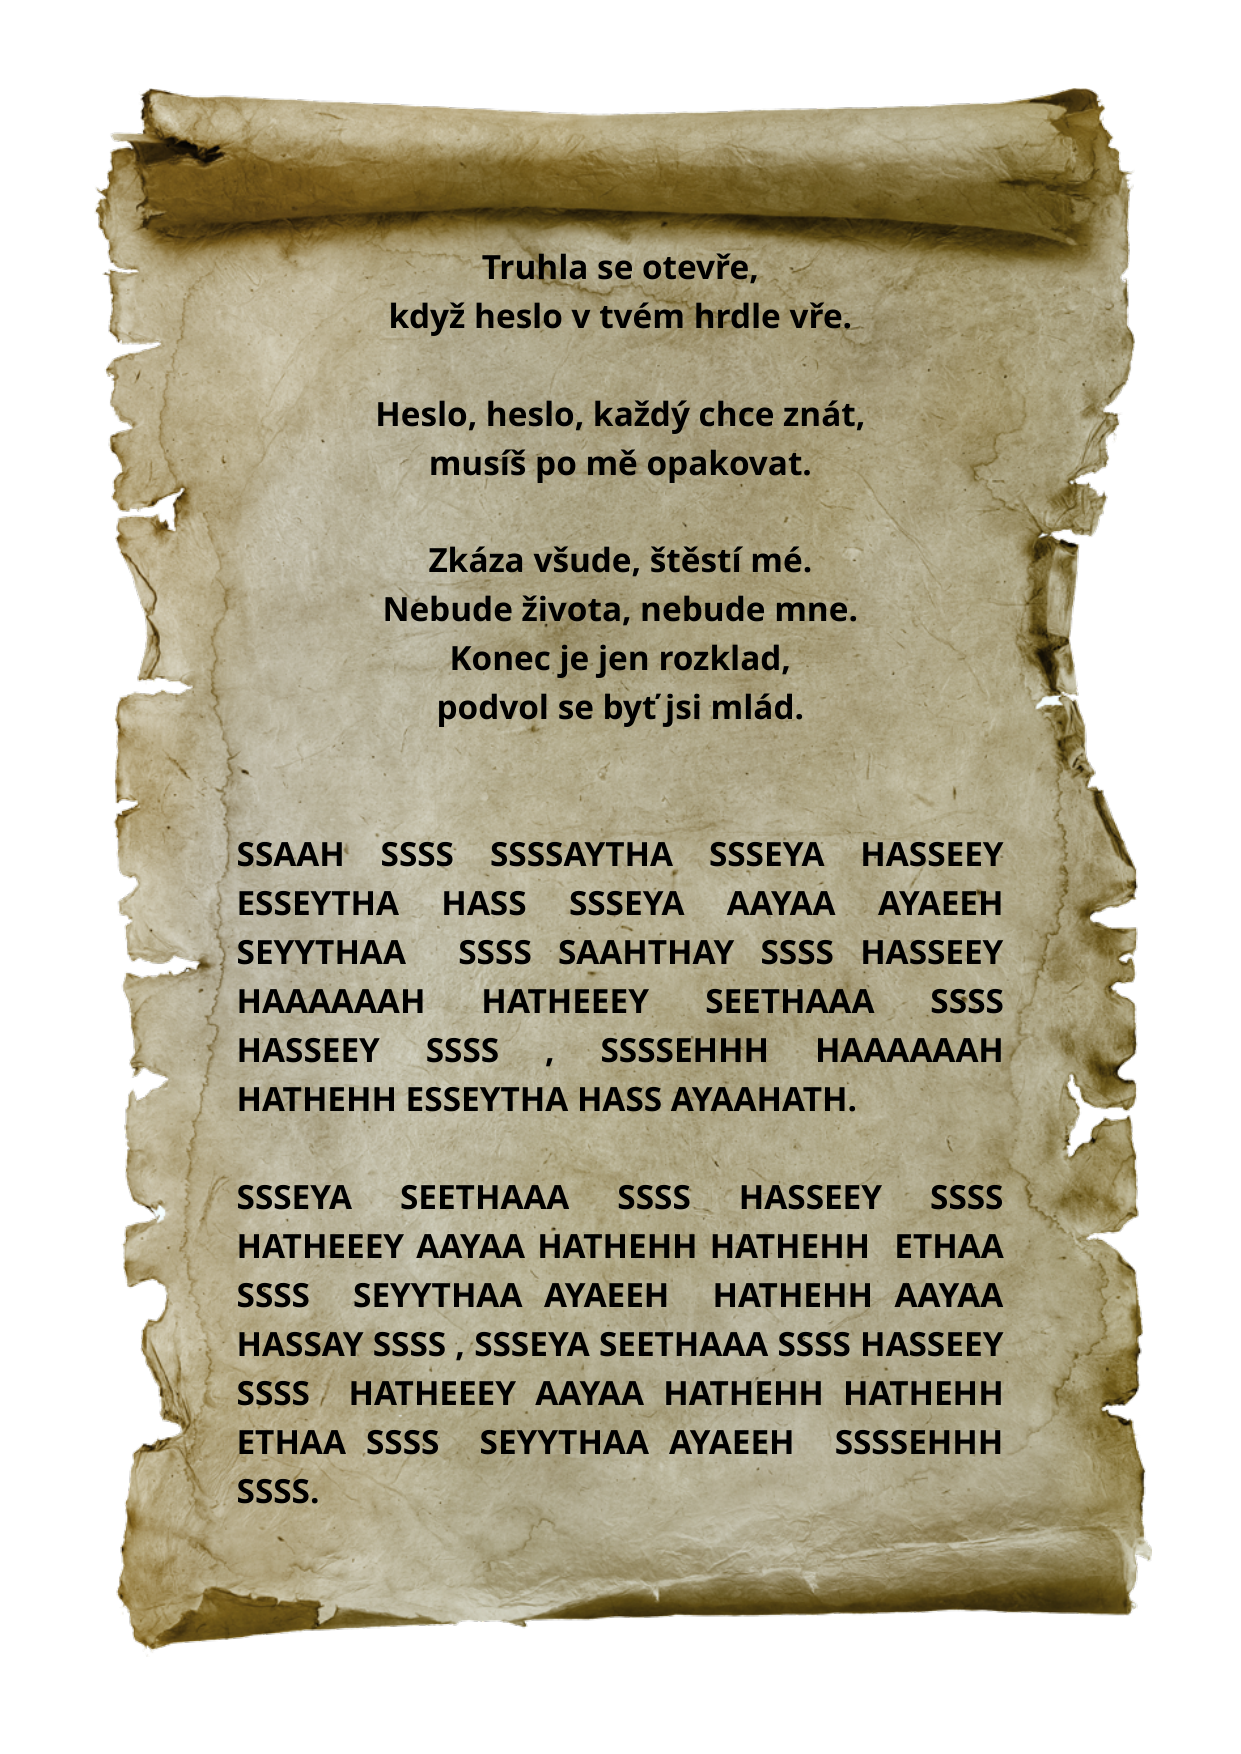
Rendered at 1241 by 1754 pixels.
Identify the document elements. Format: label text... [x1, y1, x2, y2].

text Heslo, heslo, každý chce znát, [236, 390, 1004, 436]
text když heslo v tvém hrdle vře. [236, 292, 1004, 338]
text Truhla se otevře, [236, 243, 1004, 289]
text Nebude života, nebude mne. [236, 586, 1004, 632]
text Zkáza všude, štěstí mé. [236, 537, 1004, 583]
text ssseya seethaaa ssss hasseey ssss hatheeey aayaa hathehh hathehh ethaa ssss seyythaa ayaeeh hathehh aayaa hassay ssss , ssseya seethaaa ssss hasseey ssss hatheeey aayaa hathehh hathehh ethaa ssss seyythaa ayaeeh ssssehhh ssss. [236, 1174, 1004, 1513]
text Ssaah ssss ssssaytha ssseya hasseey esseytha hass ssseya aayaa ayaeeh seyythaa ssss saahthay ssss hasseey haaaaaah hatheeey seethaaa ssss hasseey ssss , ssssehhh haaaaaah hathehh esseytha hass ayaahath. [236, 831, 1004, 1121]
text Konec je jen rozklad, [236, 635, 1004, 681]
picture [88, 88, 1152, 1657]
text podvol se byť jsi mlád. [236, 684, 1004, 729]
text musíš po mě opakovat. [236, 439, 1004, 485]
